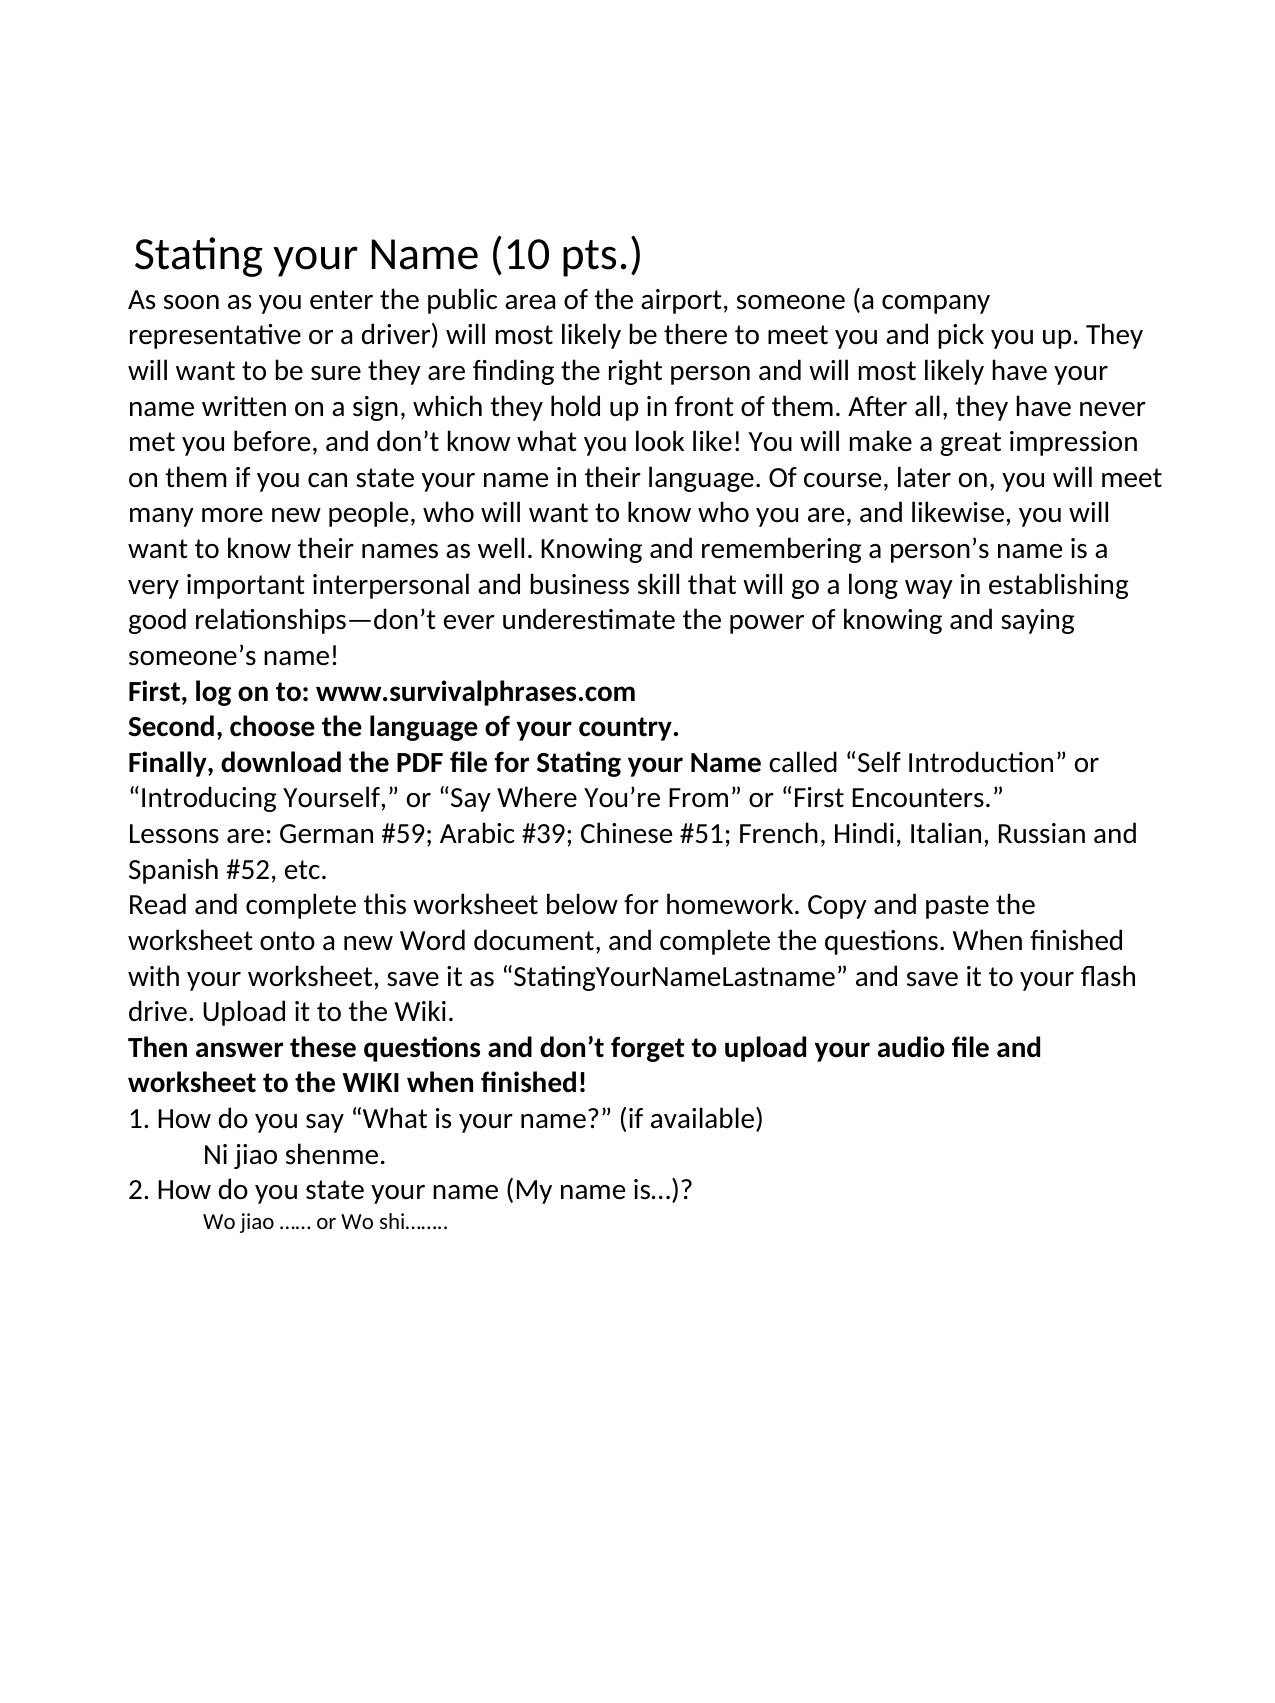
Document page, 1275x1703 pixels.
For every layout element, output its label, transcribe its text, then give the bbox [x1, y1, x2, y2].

text First, log on to: www.survivalphrases.com [128, 673, 1166, 708]
text Then answer these questions and don’t forget to upload your audio file and worksheet to the WIKI when finished! [128, 1029, 1166, 1100]
text Ni jiao shenme. [128, 1136, 1166, 1171]
text 1. How do you say “What is your name?” (if available) [128, 1100, 1166, 1136]
text As soon as you enter the public area of the airport, someone (a company representative or a driver) will most likely be there to meet you and pick you up. They will want to be sure they are finding the right person and will most likely have your name written on a sign, which they hold up in front of them. After all, they have never met you before, and don’t know what you look like! You will make a great impression on them if you can state your name in their language. Of course, later on, you will meet many more new people, who will want to know who you are, and likewise, you will want to know their names as well. Knowing and remembering a person’s name is a very important interpersonal and business skill that will go a long way in establishing good relationships—don’t ever underestimate the power of knowing and saying someone’s name! [128, 281, 1166, 673]
text Lessons are: German #59; Arabic #39; Chinese #51; French, Hindi, Italian, Russian and Spanish #52, etc. [128, 815, 1166, 886]
text 2. How do you state your name (My name is…)? [128, 1171, 1166, 1207]
text Wo jiao …… or Wo shi…….. [128, 1207, 1166, 1235]
text Read and complete this worksheet below for homework. Copy and paste the worksheet onto a new Word document, and complete the questions. When finished with your worksheet, save it as “StatingYourNameLastname” and save it to your flash drive. Upload it to the Wiki. [128, 886, 1166, 1029]
text Second, choose the language of your country. [128, 708, 1166, 744]
text Stating your Name (10 pts.) [128, 225, 1166, 281]
text Finally, download the PDF file for Stating your Name called “Self Introduction” or “Introducing Yourself,” or “Say Where You’re From” or “First Encounters.” [128, 744, 1166, 815]
